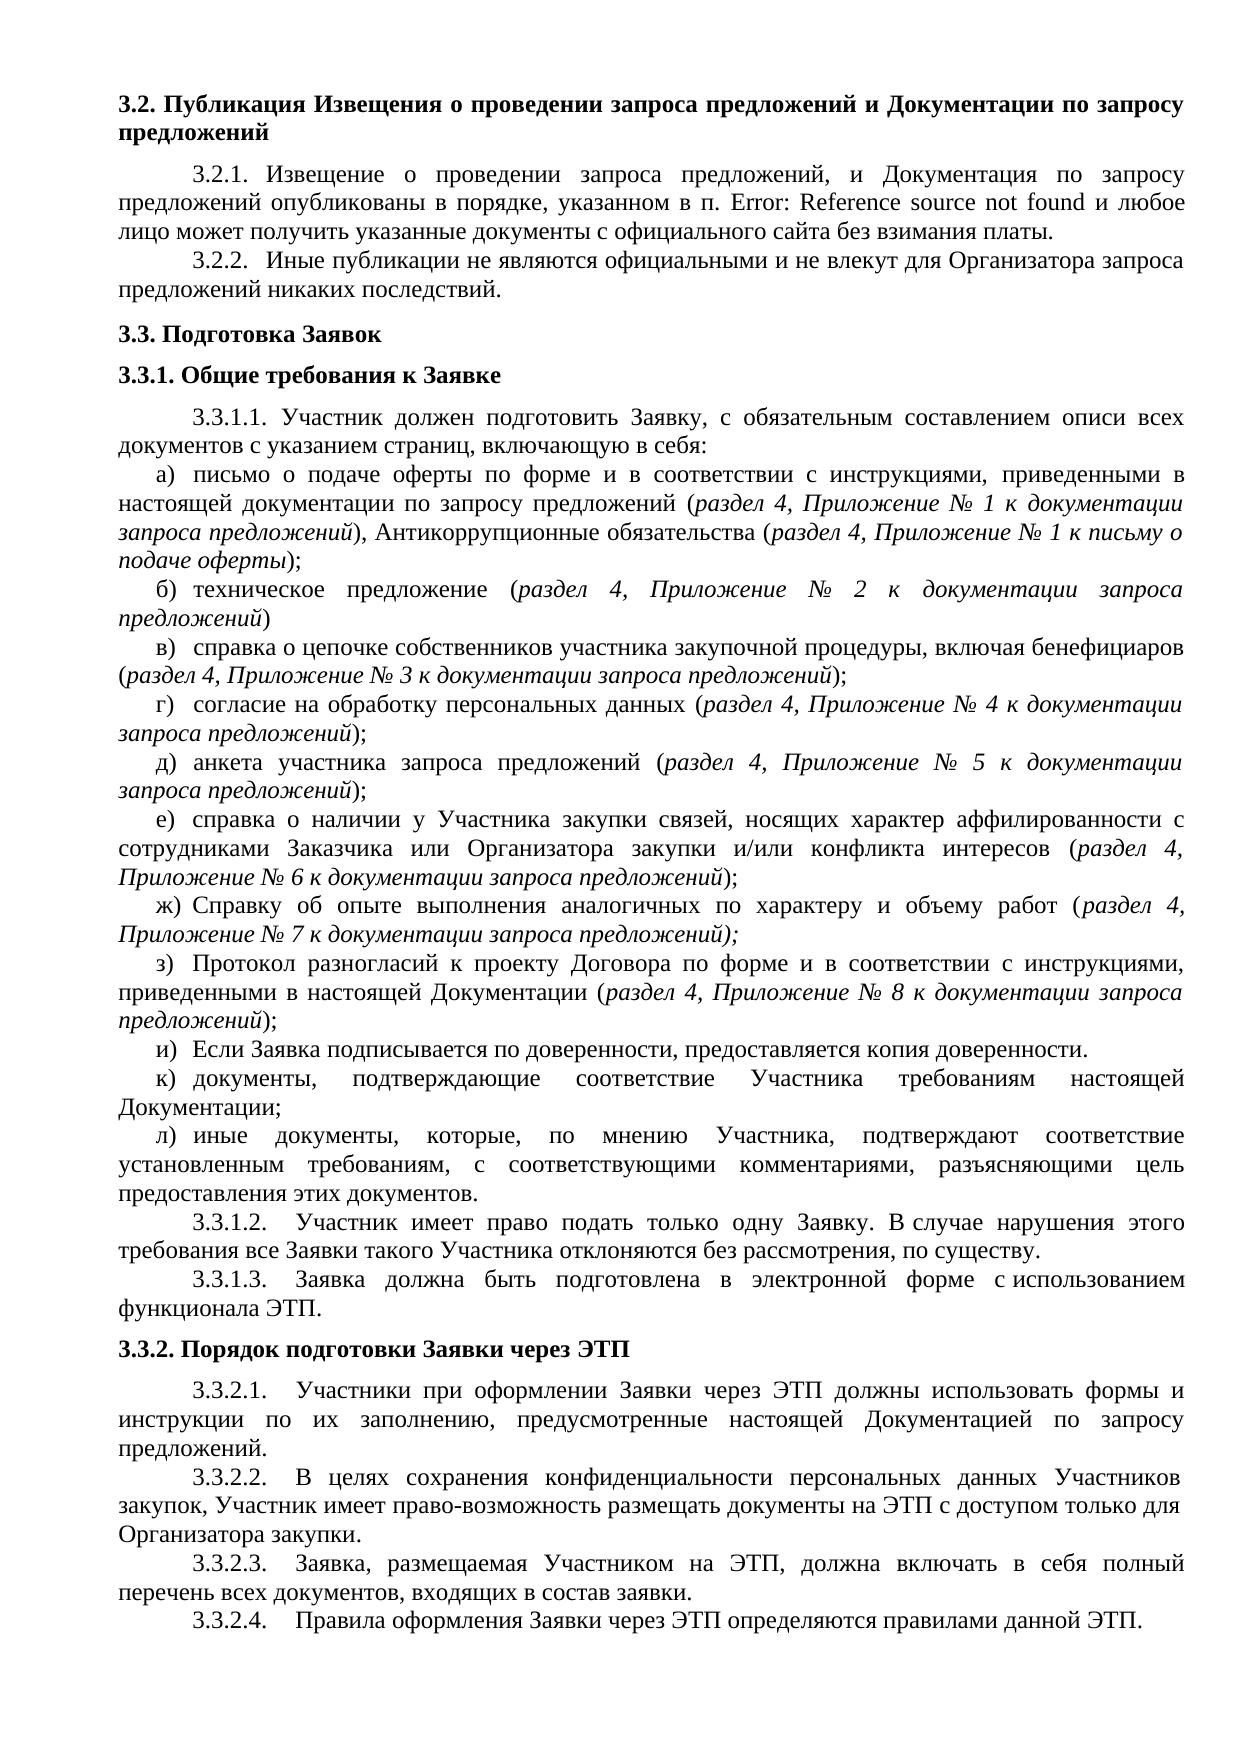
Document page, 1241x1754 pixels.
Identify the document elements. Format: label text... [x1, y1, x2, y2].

list справка о наличии у Участника закупки связей, носящих характер аффилированности с сотрудниками Заказчика или Организатора закупки и/или конфликта интересов (раздел 4, Приложение № 6 к документации запроса предложений); [118, 804, 1185, 890]
list Участник должен подготовить Заявку, с обязательным составлением описи всех документов с указанием страниц, включающую в себя: [118, 402, 1185, 459]
subtitle 3.3.2. Порядок подготовки Заявки через ЭТП [118, 1334, 1185, 1363]
list Справку об опыте выполнения аналогичных по характеру и объему работ (раздел 4, Приложение № 7 к документации запроса предложений); [118, 890, 1185, 948]
list согласие на обработку персональных данных (раздел 4, Приложение № 4 к документации запроса предложений); [118, 689, 1185, 747]
list Правила оформления Заявки через ЭТП определяются правилами данной ЭТП. [118, 1605, 1185, 1634]
list Заявка должна быть подготовлена в электронной форме с использованием функционала ЭТП. [118, 1264, 1185, 1322]
list Участник имеет право подать только одну Заявку. В случае нарушения этого требования все Заявки такого Участника отклоняются без рассмотрения, по существу. [118, 1207, 1185, 1264]
subtitle 3.3. Подготовка Заявок [118, 319, 1185, 348]
list документы, подтверждающие соответствие Участника требованиям настоящей Документации; [118, 1063, 1185, 1120]
list техническое предложение (раздел 4, Приложение № 2 к документации запроса предложений) [118, 574, 1185, 632]
list Если Заявка подписывается по доверенности, предоставляется копия доверенности. [118, 1034, 1185, 1063]
list Участники при оформлении Заявки через ЭТП должны использовать формы и инструкции по их заполнению, предусмотренные настоящей Документацией по запросу предложений. [118, 1375, 1185, 1462]
subtitle 3.2. Публикация Извещения о проведении запроса предложений и Документации по запросу предложений [118, 89, 1185, 146]
list справка о цепочке собственников участника закупочной процедуры, включая бенефициаров (раздел 4, Приложение № 3 к документации запроса предложений); [118, 632, 1185, 689]
subtitle 3.3.1. Общие требования к Заявке [118, 360, 1185, 389]
list Заявка, размещаемая Участником на ЭТП, должна включать в себя полный перечень всех документов, входящих в состав заявки. [118, 1548, 1185, 1605]
list иные документы, которые, по мнению Участника, подтверждают соответствие установленным требованиям, с соответствующими комментариями, разъясняющими цель предоставления этих документов. [118, 1120, 1185, 1207]
list Протокол разногласий к проекту Договора по форме и в соответствии с инструкциями, приведенными в настоящей Документации (раздел 4, Приложение № 8 к документации запроса предложений); [118, 948, 1185, 1034]
list Иные публикации не являются официальными и не влекут для Организатора запроса предложений никаких последствий. [118, 245, 1185, 302]
list анкета участника запроса предложений (раздел 4, Приложение № 5 к документации запроса предложений); [118, 747, 1185, 804]
list В целях сохранения конфиденциальности персональных данных Участников закупок, Участник имеет право-возможность размещать документы на ЭТП с доступом только для Организатора закупки. [118, 1462, 1181, 1548]
list письмо о подаче оферты по форме и в соответствии с инструкциями, приведенными в настоящей документации по запросу предложений (раздел 4, Приложение № 1 к документации запроса предложений), Антикоррупционные обязательства (раздел 4, Приложение № 1 к письму о подаче оферты); [118, 459, 1185, 574]
